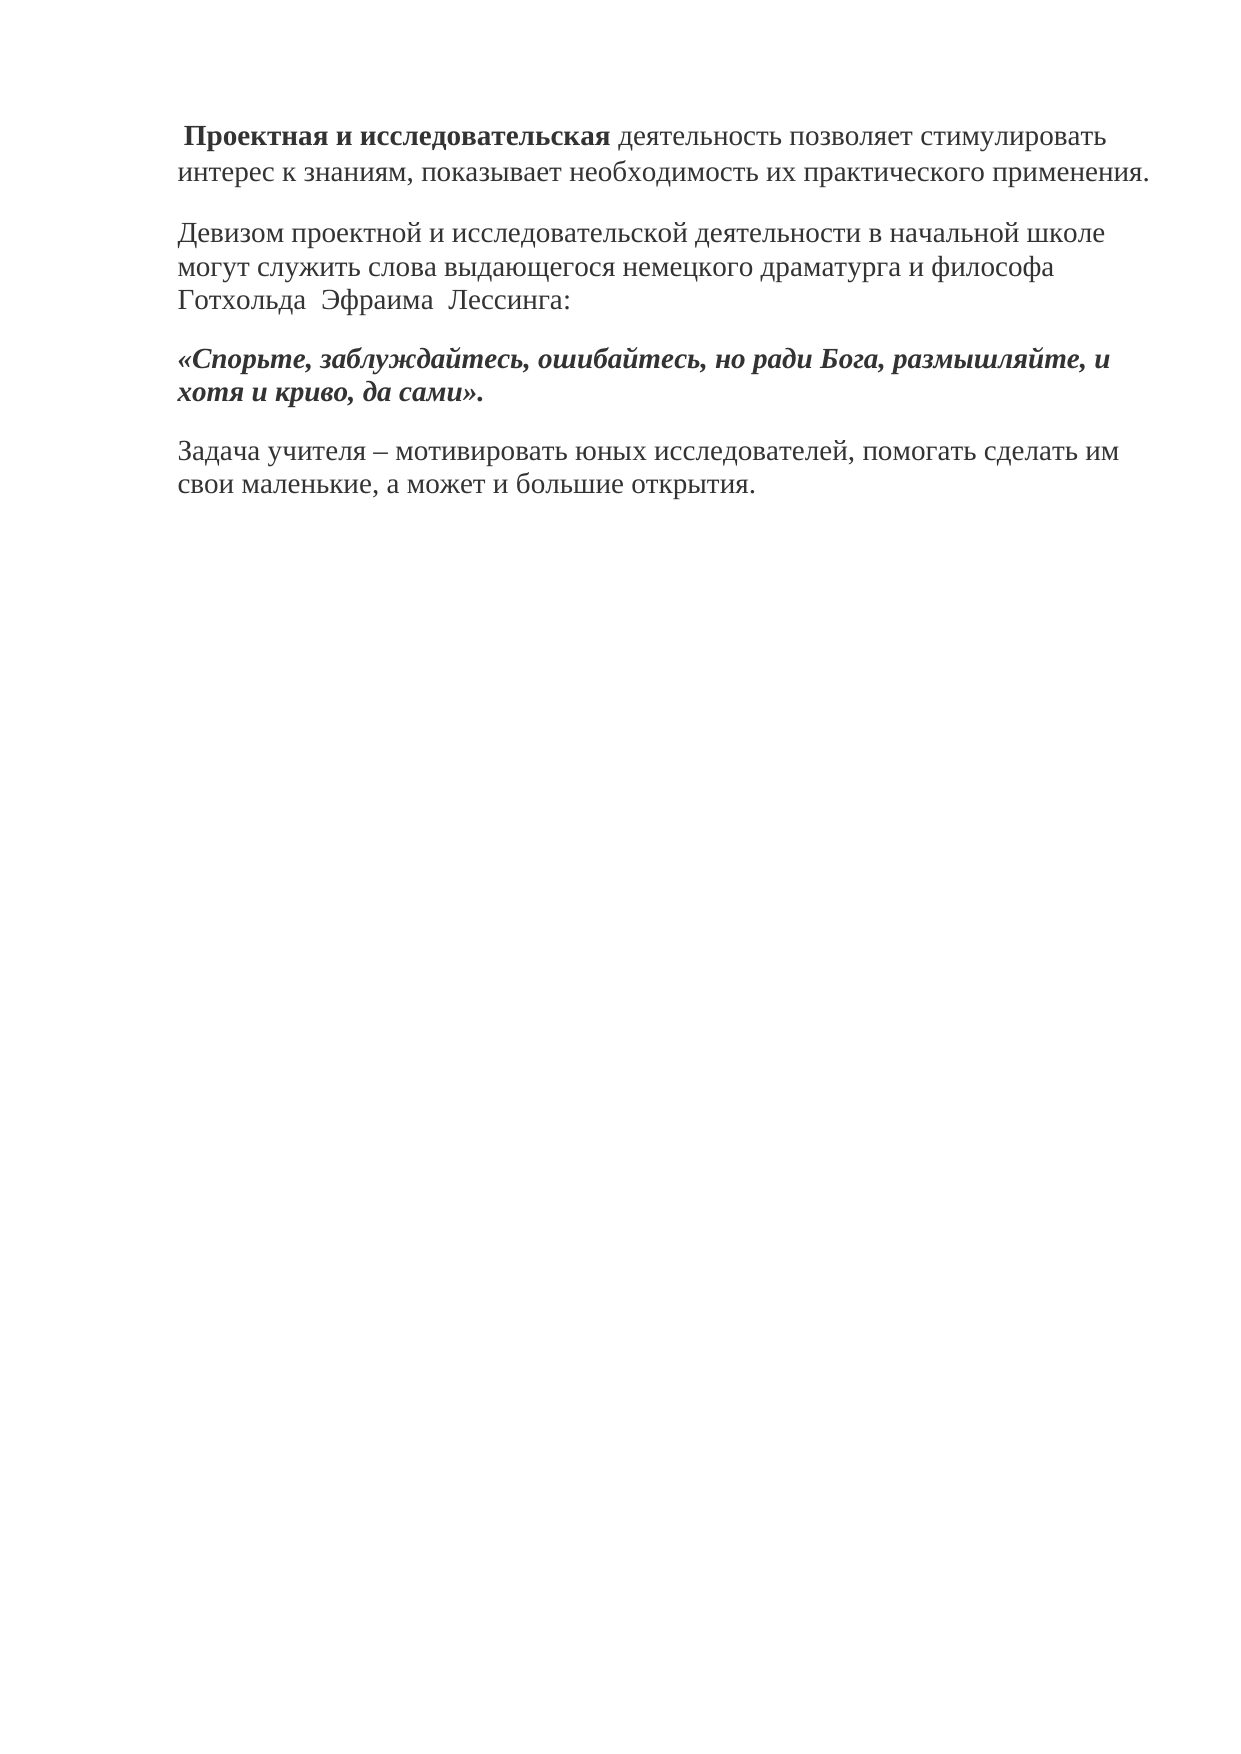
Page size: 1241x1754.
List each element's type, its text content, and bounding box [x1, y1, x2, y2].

text Задача учителя – мотивировать юных исследователей, помогать сделать им свои маленькие, а может и большие открытия. [177, 433, 1152, 500]
text «Спорьте, заблуждайтесь, ошибайтесь, но ради Бога, размышляйте, и хотя и криво, да сами». [177, 341, 1152, 408]
text Проектная и исследовательская деятельность позволяет стимулировать интерес к знаниям, показывает необходимость их практического применения. [177, 118, 1152, 188]
text Девизом проектной и исследовательской деятельности в начальной школе могут служить слова выдающегося немецкого драматурга и философа Готхольда Эфраима Лессинга: [177, 215, 1152, 316]
